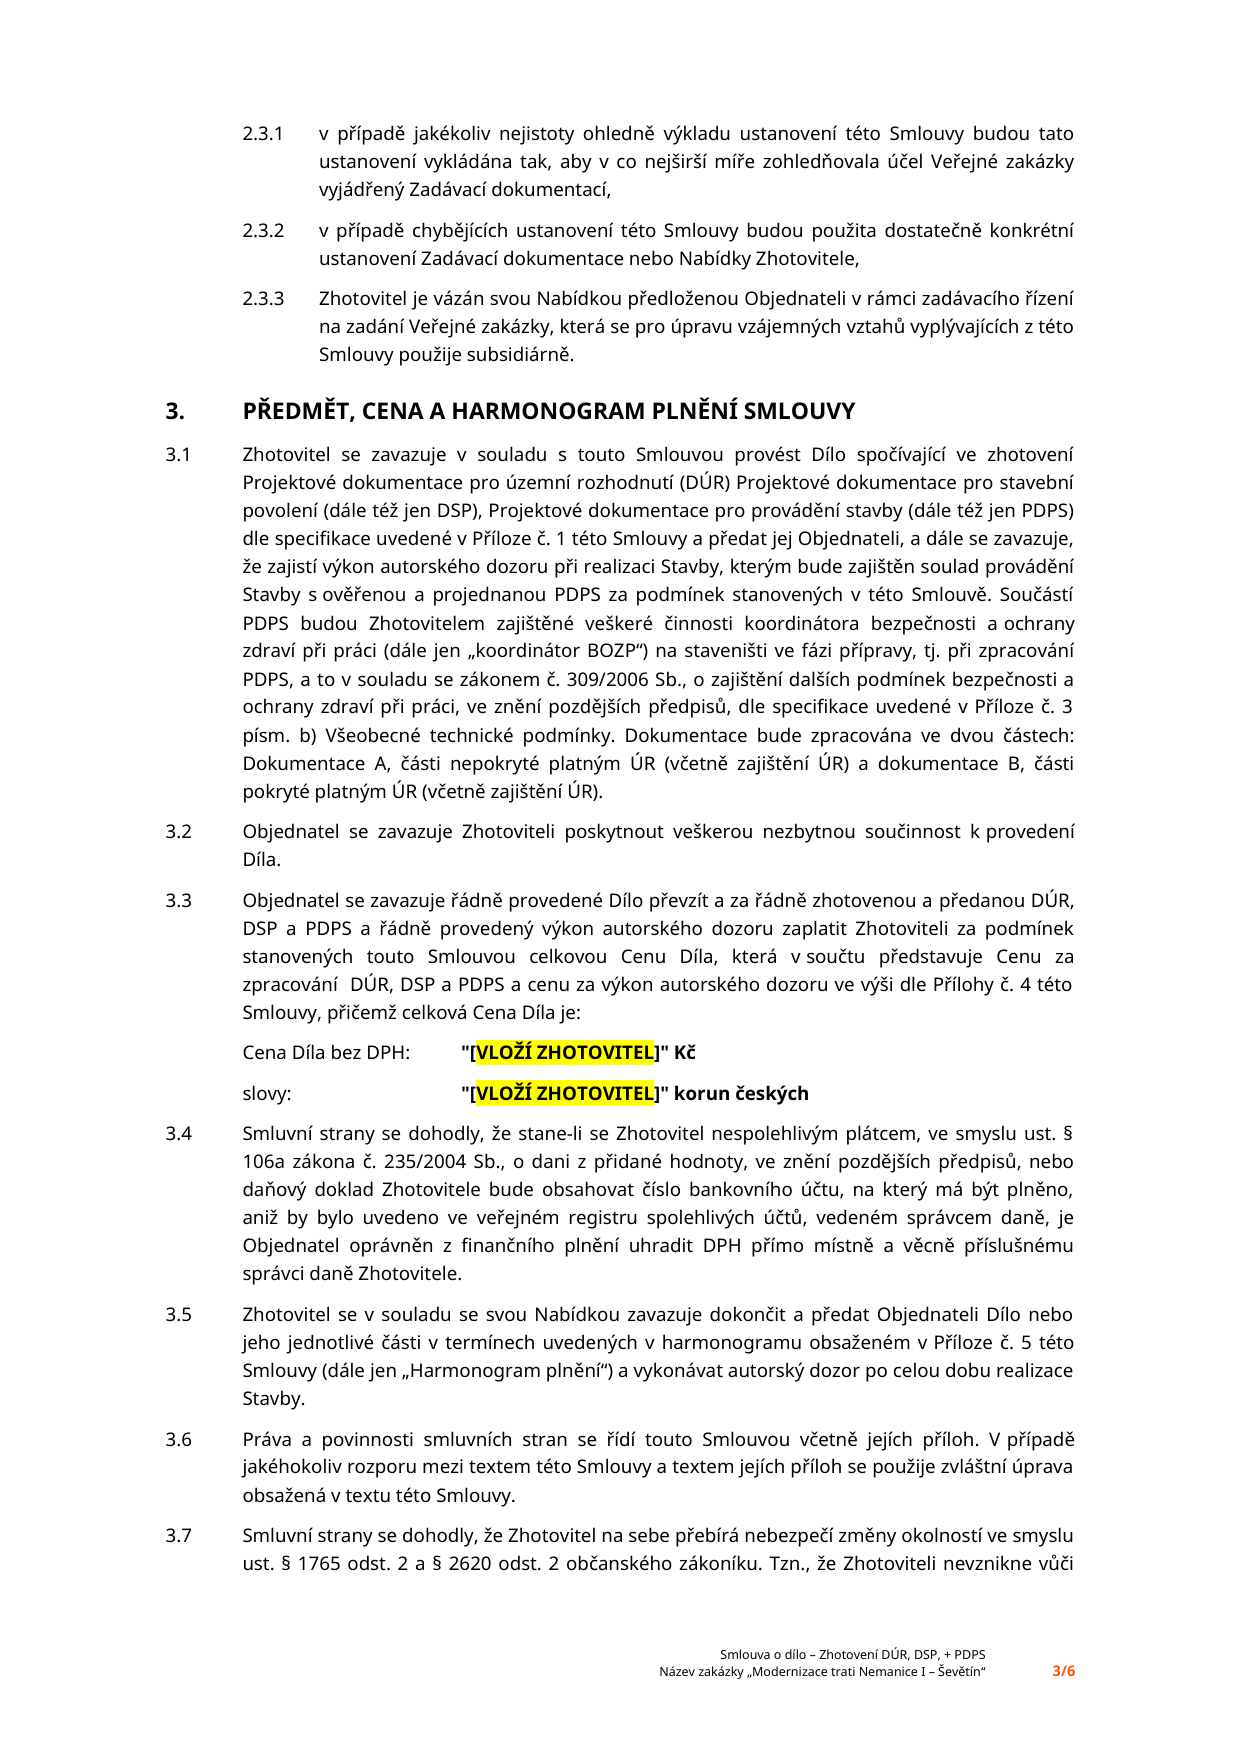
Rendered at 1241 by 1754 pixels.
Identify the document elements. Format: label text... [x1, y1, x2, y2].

text Smluvní strany se dohodly, že stane-li se Zhotovitel nespolehlivým plátcem, ve smyslu ust. § 106a zákona č. 235/2004 Sb., o dani z přidané hodnoty, ve znění pozdějších předpisů, nebo daňový doklad Zhotovitele bude obsahovat číslo bankovního účtu, na který má být plněno, aniž by bylo uvedeno ve veřejném registru spolehlivých účtů, vedeném správcem daně, je Objednatel oprávněn z finančního plnění uhradit DPH přímo místně a věcně příslušnému správci daně Zhotovitele. [165, 1121, 1075, 1286]
text Zhotovitel se v souladu se svou Nabídkou zavazuje dokončit a předat Objednateli Dílo nebo jeho jednotlivé části v termínech uvedených v harmonogramu obsaženém v Příloze č. 5 této Smlouvy (dále jen „Harmonogram plnění“) a vykonávat autorský dozor po celou dobu realizace Stavby. [165, 1301, 1075, 1411]
text v případě jakékoliv nejistoty ohledně výkladu ustanovení této Smlouvy budou tato ustanovení vykládána tak, aby v co nejširší míře zohledňovala účel Veřejné zakázky vyjádřený Zadávací dokumentací, [242, 121, 1075, 202]
text v případě chybějících ustanovení této Smlouvy budou použita dostatečně konkrétní ustanovení Zadávací dokumentace nebo Nabídky Zhotovitele, [242, 217, 1075, 271]
text slovy: "[VLOŽÍ ZHOTOVITEL]" korun českých [242, 1080, 476, 1106]
text Zhotovitel je vázán svou Nabídkou předloženou Objednateli v rámci zadávacího řízení na zadání Veřejné zakázky, která se pro úpravu vzájemných vztahů vyplývajících z této Smlouvy použije subsidiárně. [242, 286, 1075, 367]
text slovy: "[VLOŽÍ ZHOTOVITEL]" korun českých [654, 1080, 1075, 1106]
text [165, 1522, 1075, 1576]
text PŘEDMĚT, CENA A HARMONOGRAM PLNĚNÍ SMLOUVY [165, 395, 1075, 426]
text Objednatel se zavazuje Zhotoviteli poskytnout veškerou nezbytnou součinnost k provedení Díla. [165, 818, 1075, 872]
text Práva a povinnosti smluvních stran se řídí touto Smlouvou včetně jejích příloh. V případě jakéhokoliv rozporu mezi textem této Smlouvy a textem jejích příloh se použije zvláštní úprava obsažená v textu této Smlouvy. [165, 1426, 1075, 1507]
text Objednatel se zavazuje řádně provedené Dílo převzít a za řádně zhotovenou a předanou DÚR, DSP a PDPS a řádně provedený výkon autorského dozoru zaplatit Zhotoviteli za podmínek stanovených touto Smlouvou celkovou Cenu Díla, která v součtu představuje Cenu za zpracování DÚR, DSP a PDPS a cenu za výkon autorského dozoru ve výši dle Přílohy č. 4 této Smlouvy, přičemž celková Cena Díla je: [165, 887, 1075, 1024]
text Zhotovitel se zavazuje v souladu s touto Smlouvou provést Dílo spočívající ve zhotovení Projektové dokumentace pro územní rozhodnutí (DÚR) Projektové dokumentace pro stavební povolení (dále též jen DSP), Projektové dokumentace pro provádění stavby (dále též jen PDPS) dle specifikace uvedené v Příloze č. 1 této Smlouvy a předat jej Objednateli, a dále se zavazuje, že zajistí výkon autorského dozoru při realizaci Stavby, kterým bude zajištěn soulad provádění Stavby s ověřenou a projednanou PDPS za podmínek stanovených v této Smlouvě. Součástí PDPS budou Zhotovitelem zajištěné veškeré činnosti koordinátora bezpečnosti a ochrany zdraví při práci (dále jen „koordinátor BOZP“) na staveništi ve fázi přípravy, tj. při zpracování PDPS, a to v souladu se zákonem č. 309/2006 Sb., o zajištění dalších podmínek bezpečnosti a ochrany zdraví při práci, ve znění pozdějších předpisů, dle specifikace uvedené v Příloze č. 3 písm. b) Všeobecné technické podmínky. Dokumentace bude zpracována ve dvou částech: Dokumentace A, části nepokryté platným ÚR (včetně zajištění ÚR) a dokumentace B, části pokryté platným ÚR (včetně zajištění ÚR). [165, 442, 1075, 803]
text Cena Díla bez DPH: "[VLOŽÍ ZHOTOVITEL]" Kč [242, 1039, 1075, 1065]
